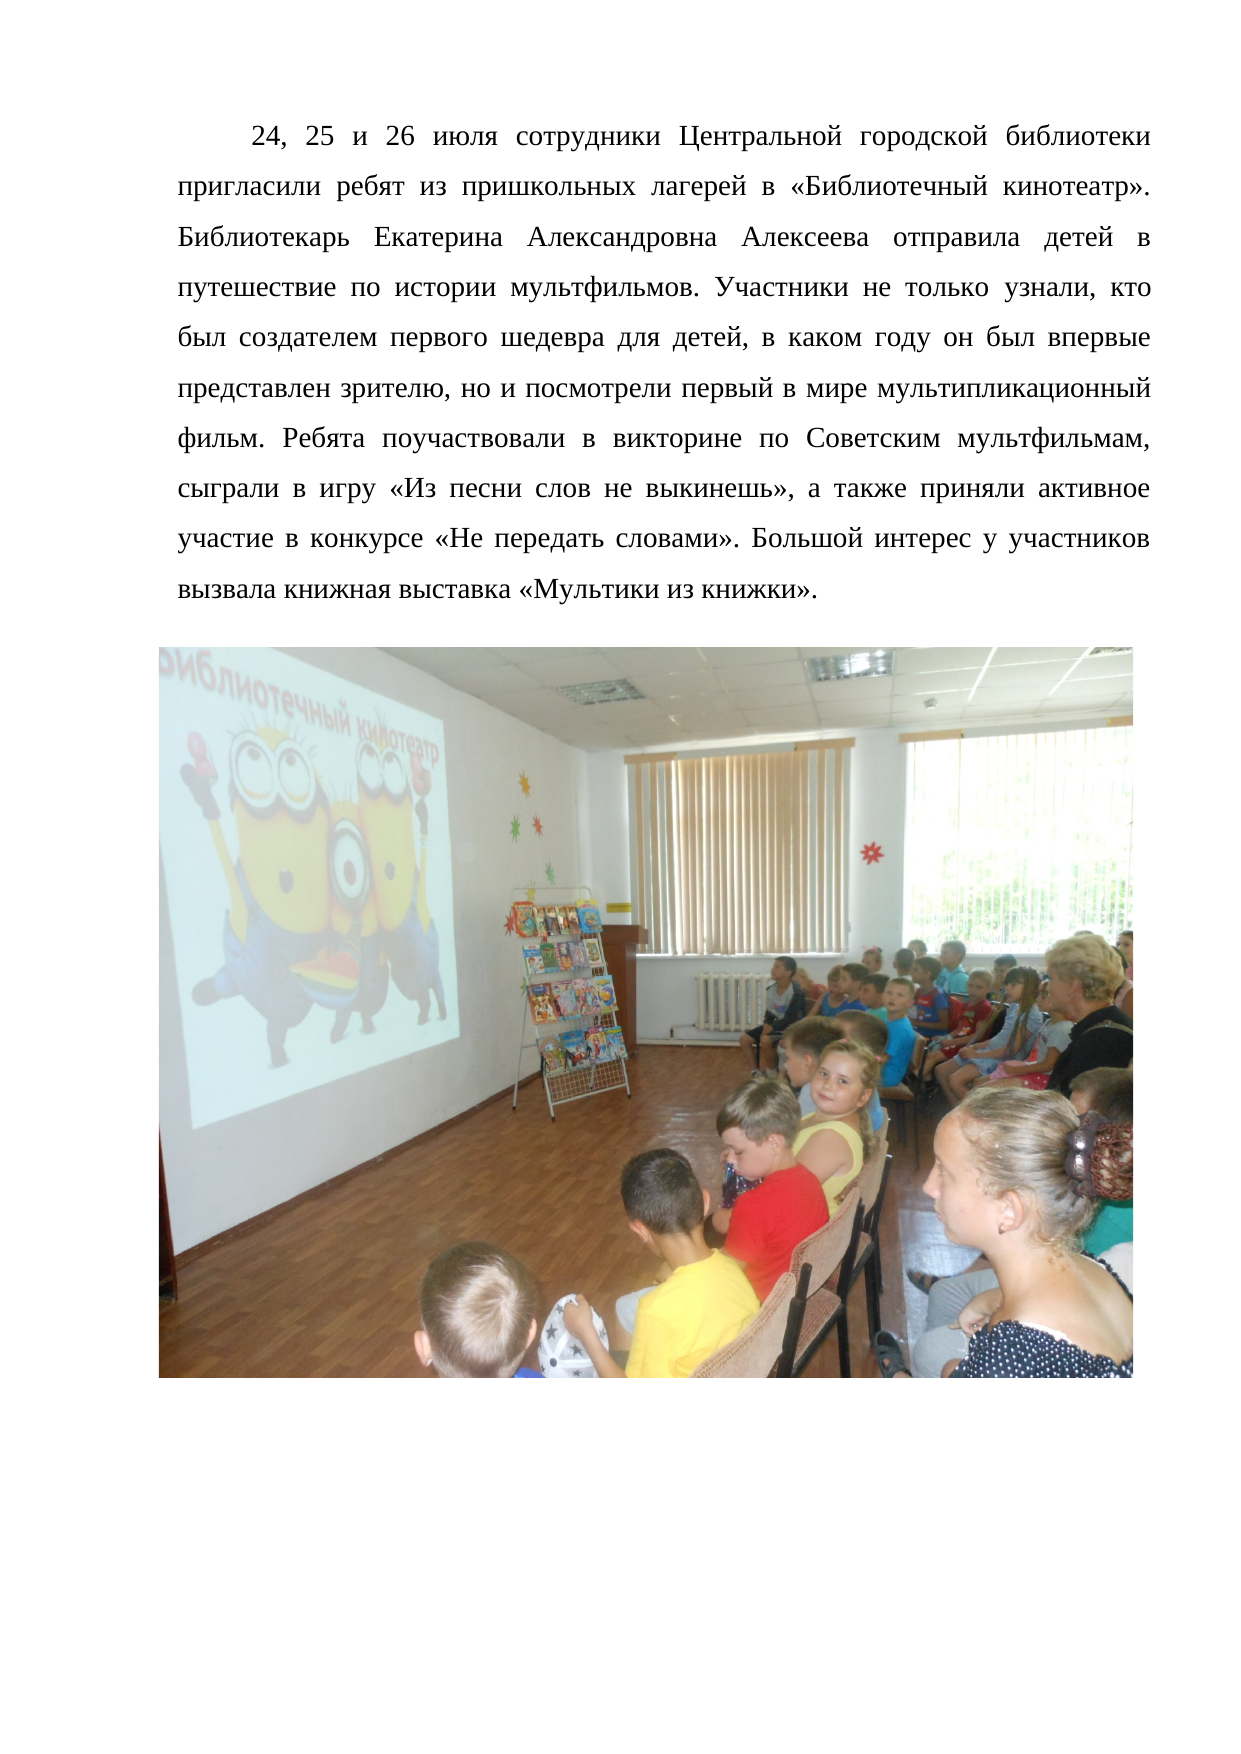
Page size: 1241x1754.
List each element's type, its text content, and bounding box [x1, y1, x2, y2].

picture [158, 647, 1134, 1378]
text 24, 25 и 26 июля сотрудники Центральной городской библиотеки пригласили ребят из пришкольных лагерей в «Библиотечный кинотеатр». Библиотекарь Екатерина Александровна Алексеева отправила детей в путешествие по истории мультфильмов. Участники не только узнали, кто был создателем первого шедевра для детей, в каком году он был впервые представлен зрителю, но и посмотрели первый в мире мультипликационный фильм. Ребята поучаствовали в викторине по Советским мультфильмам, сыграли в игру «Из песни слов не выкинешь», а также приняли активное участие в конкурсе «Не передать словами». Большой интерес у участников вызвала книжная выставка «Мультики из книжки». [177, 118, 1152, 604]
